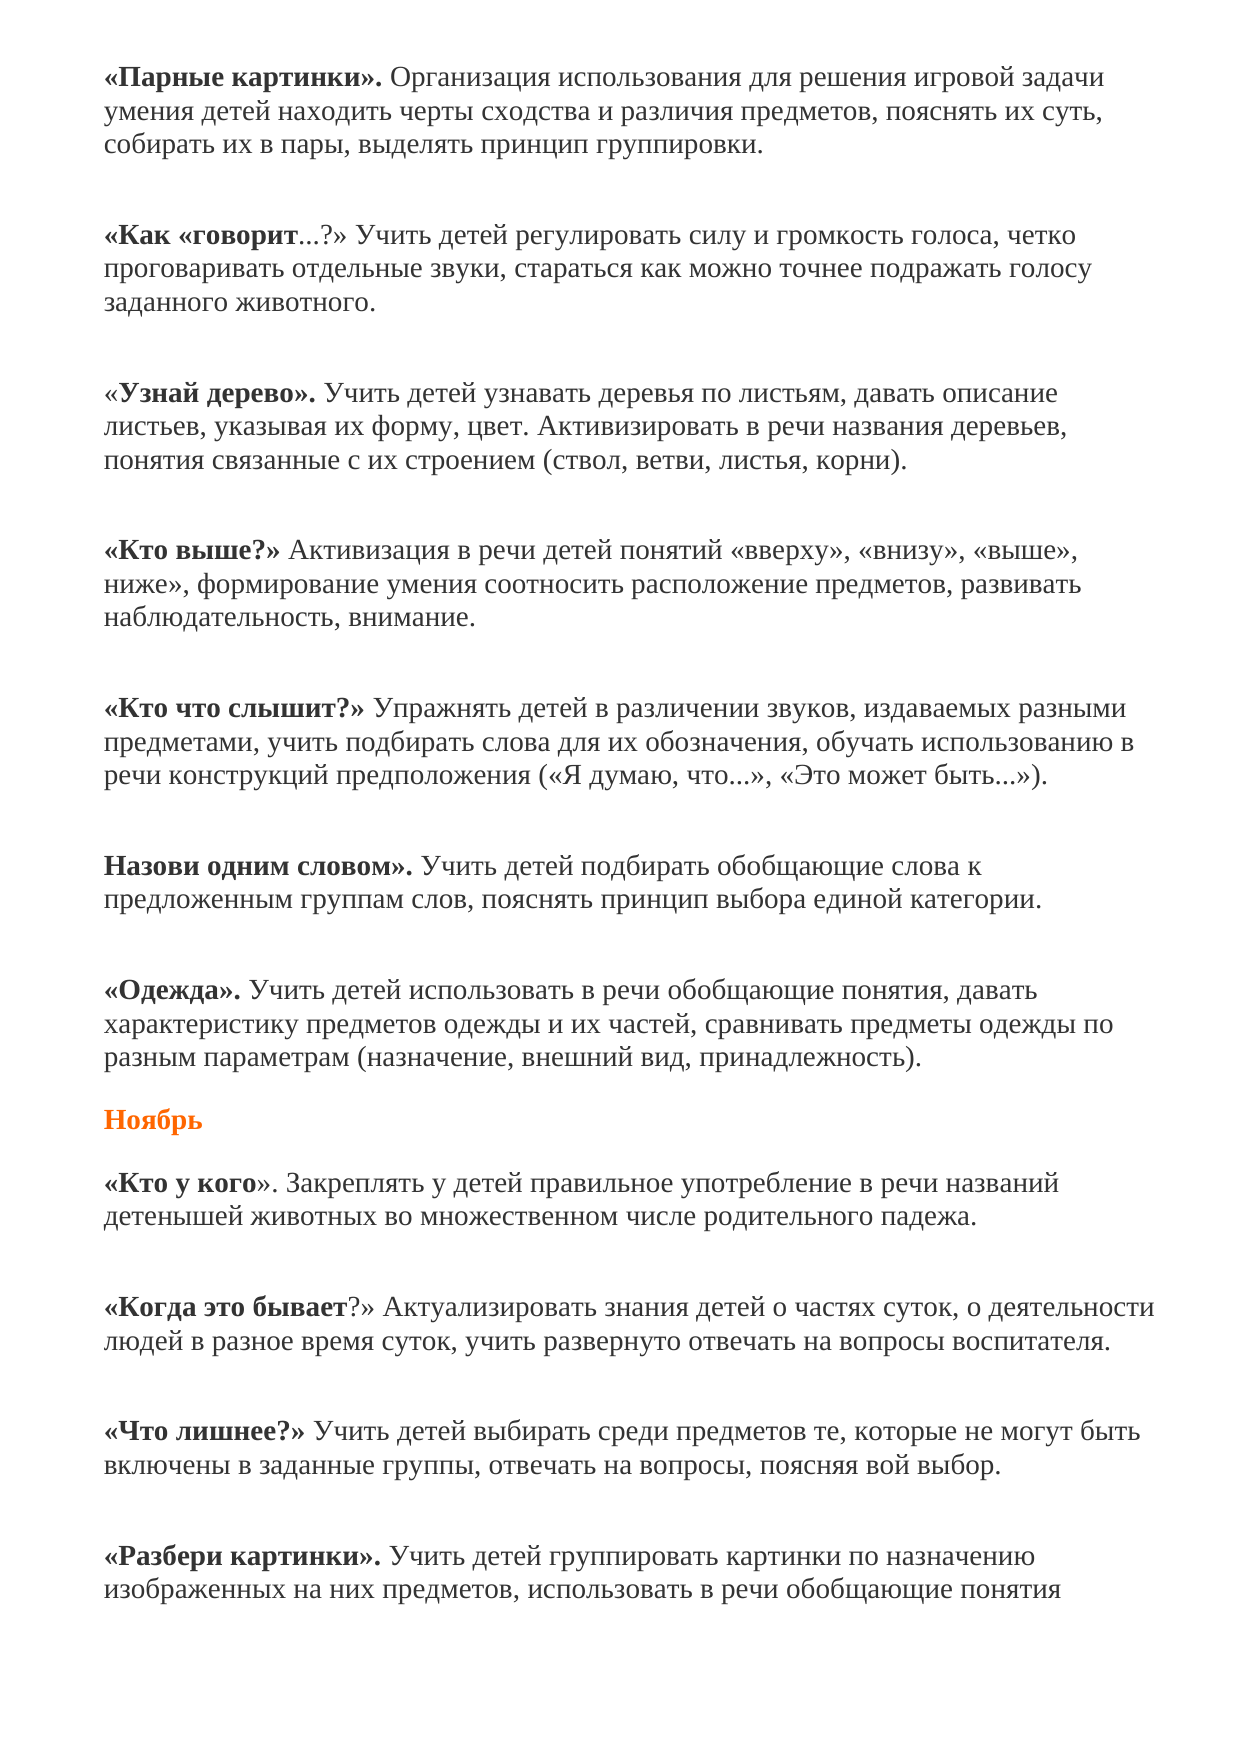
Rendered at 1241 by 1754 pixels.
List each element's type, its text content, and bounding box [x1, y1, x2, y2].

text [103, 1538, 1167, 1605]
text Назови одним словом». Учить детей подбирать обобщающие слова к предложенным группам слов, пояснять принцип выбора единой категории. [103, 848, 1167, 943]
text «Кто что слышит?» Упражнять детей в различении звуков, издаваемых разными предметами, учить подбирать слова для их обозначения, обучать использованию в речи конструкций предположения («Я думаю, что...», «Это может быть...»). [103, 690, 1167, 819]
text «Как «говорит...?» Учить детей регулировать силу и громкость голоса, четко проговаривать отдельные звуки, стараться как можно точнее подражать голосу заданного животного. [103, 217, 1167, 346]
text «Что лишнее?» Учить детей выбирать среди предметов те, которые не могут быть включены в заданные группы, отвечать на вопросы, поясняя вой выбор. [103, 1413, 1167, 1508]
text «Когда это бывает?» Актуализировать знания детей о частях суток, о деятельности людей в разное время суток, учить развернуто отвечать на вопросы воспитателя. [103, 1289, 1167, 1384]
text «Одежда». Учить детей использовать в речи обобщающие понятия, давать характеристику предметов одежды и их частей, сравнивать предметы одежды по разным параметрам (назначение, внешний вид, принадлежность). [103, 972, 1167, 1073]
text Ноябрь [103, 1102, 1167, 1136]
text «Кто у кого». Закреплять у детей правильное употребление в речи названий детенышей животных во множественном числе родительного падежа. [103, 1165, 1167, 1260]
text «Узнай дерево». Учить детей узнавать деревья по листьям, давать описание листьев, указывая их форму, цвет. Активизировать в речи названия деревьев, понятия связанные с их строением (ствол, ветви, листья, корни). [103, 375, 1167, 503]
text «Кто выше?» Активизация в речи детей понятий «вверху», «внизу», «выше», ниже», формирование умения соотносить расположение предметов, развивать наблюдательность, внимание. [103, 532, 1167, 661]
text «Парные картинки». Организация использования для решения игровой задачи умения детей находить черты сходства и различия предметов, пояснять их суть, собирать их в пары, выделять принцип группировки. [103, 59, 1167, 188]
